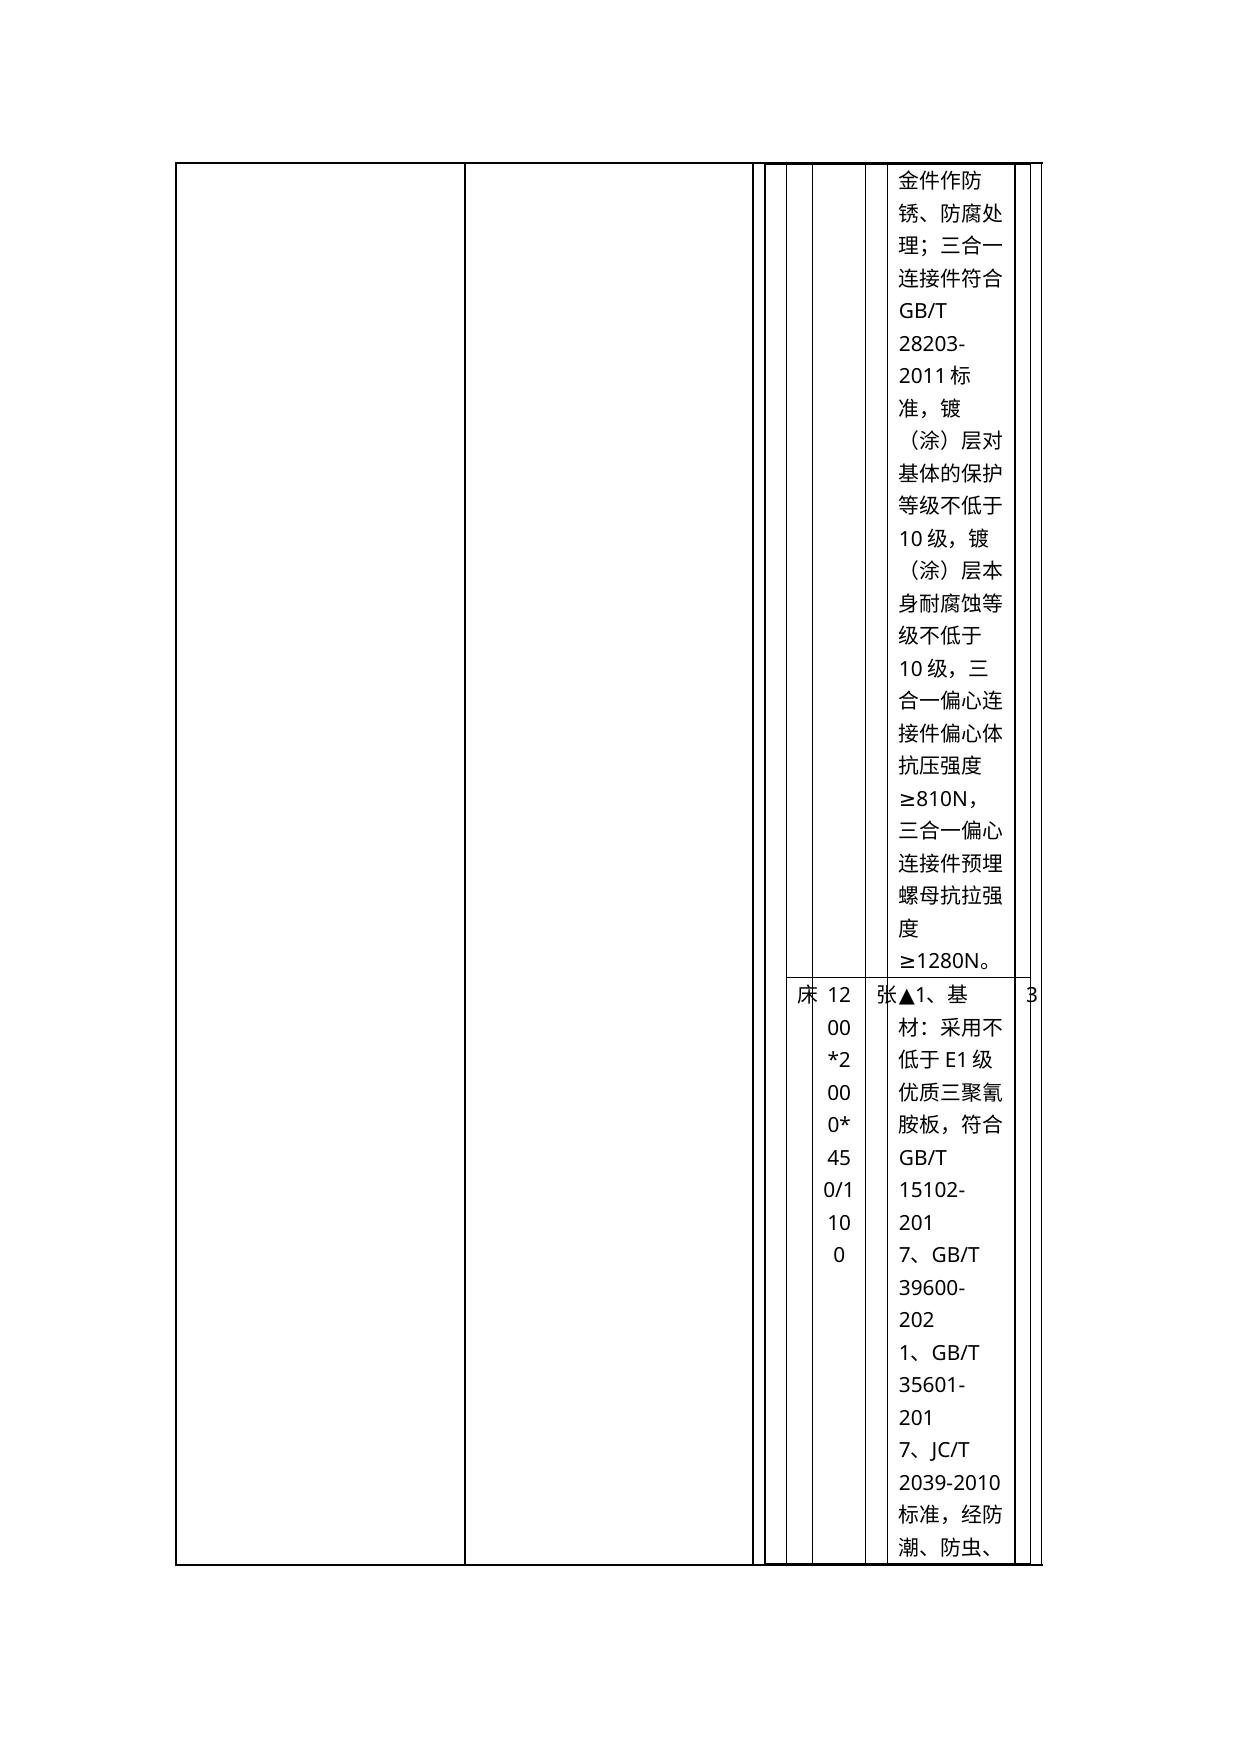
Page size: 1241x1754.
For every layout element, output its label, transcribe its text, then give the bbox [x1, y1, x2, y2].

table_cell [787, 165, 812, 977]
table_cell [466, 164, 752, 1564]
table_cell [813, 165, 865, 977]
table_cell 1 [177, 164, 464, 1564]
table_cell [787, 978, 812, 1563]
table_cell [888, 978, 1014, 1563]
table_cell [813, 978, 865, 1563]
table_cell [866, 165, 887, 977]
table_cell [754, 164, 764, 1564]
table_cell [888, 165, 1014, 977]
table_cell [1016, 978, 1030, 1563]
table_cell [1016, 165, 1030, 977]
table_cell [766, 165, 786, 1563]
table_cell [866, 978, 887, 1563]
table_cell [1031, 164, 1041, 1564]
